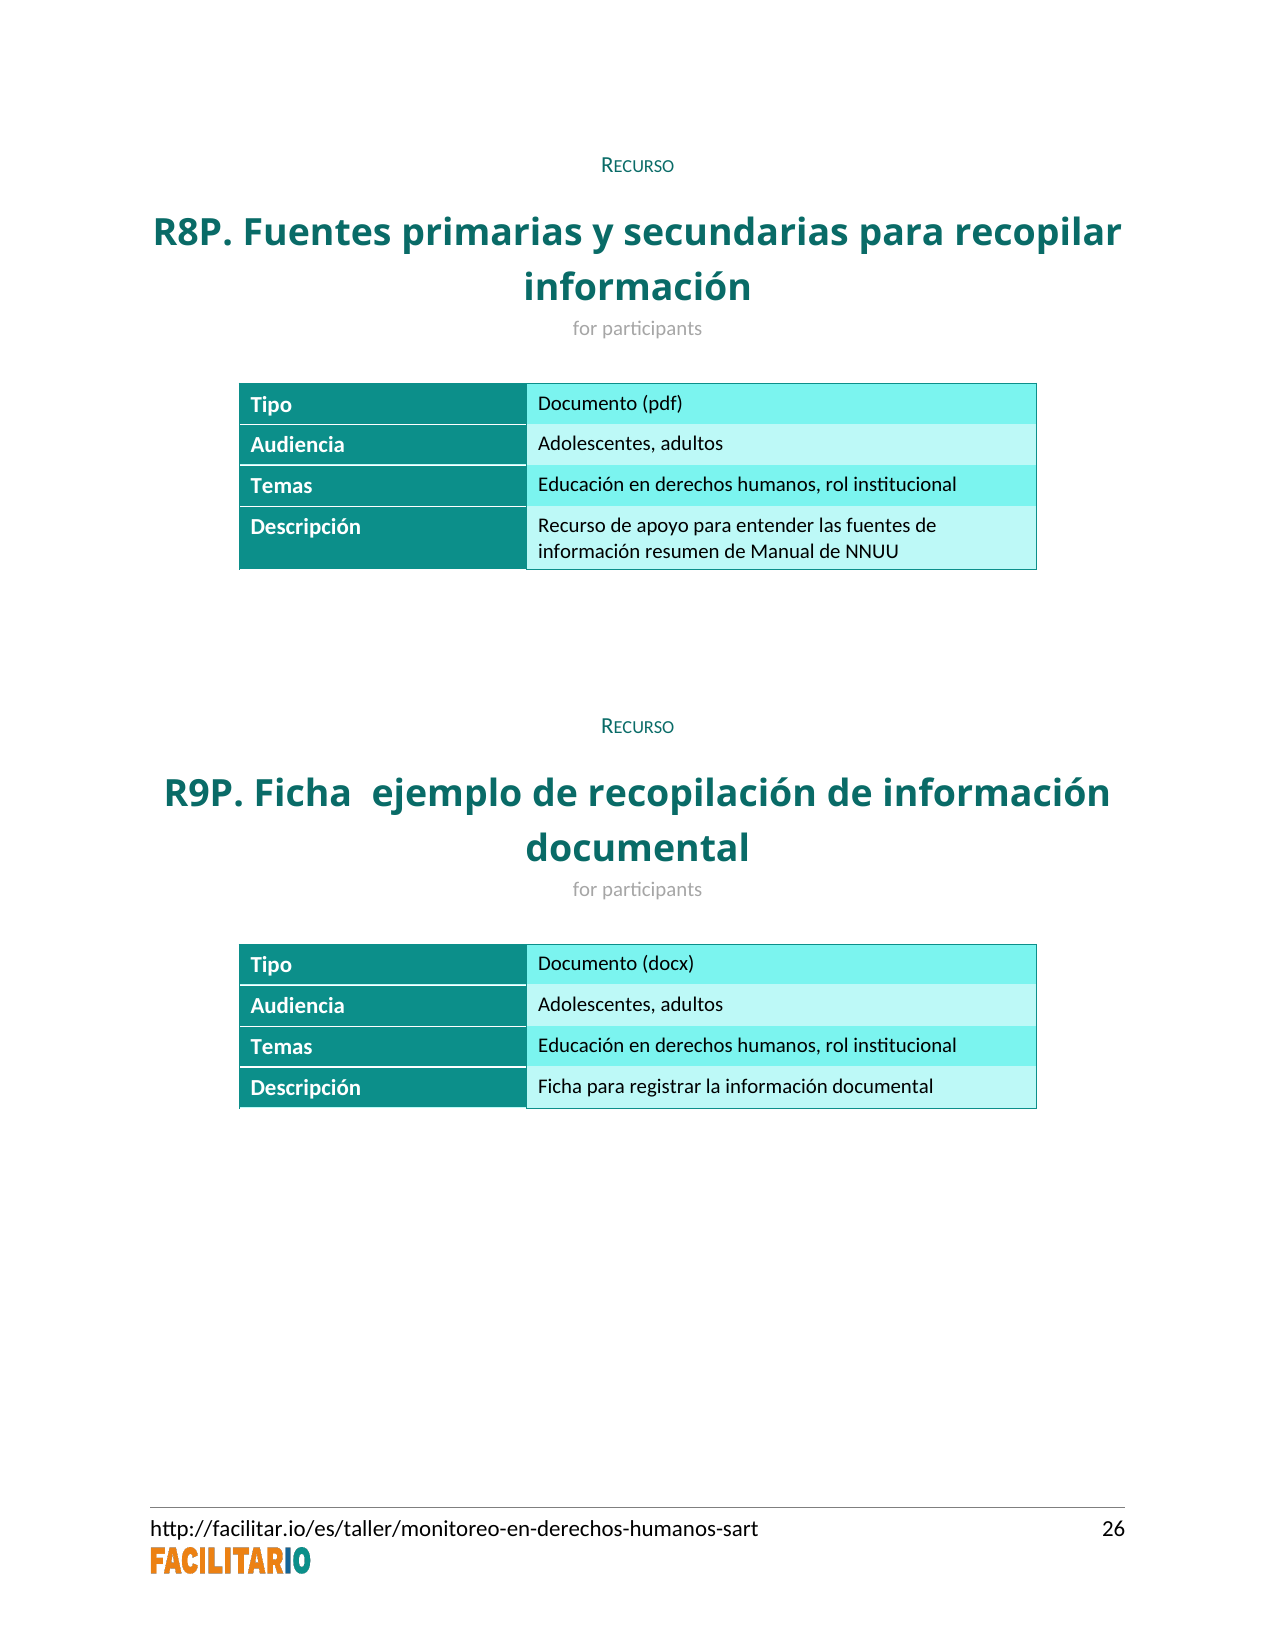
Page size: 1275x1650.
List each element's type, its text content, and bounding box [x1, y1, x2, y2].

table_cell Audiencia [240, 986, 526, 1026]
table_cell Adolescentes, adultos [527, 985, 1036, 1026]
text Recurso [150, 150, 1125, 178]
subtitle R9P. Ficha ejemplo de recopilación de información documental [150, 766, 1125, 872]
table_cell Educación en derechos humanos, rol institucional [527, 1026, 1036, 1066]
text Recurso [150, 711, 1125, 739]
table_cell Adolescentes, adultos [527, 424, 1036, 464]
text for participants [150, 315, 1125, 341]
text for participants [150, 876, 1125, 902]
table_cell Descripción [240, 507, 526, 569]
table_cell Descripción [240, 1068, 526, 1107]
table_header Documento (pdf) [527, 384, 1036, 424]
table_cell Audiencia [240, 425, 526, 464]
table_cell Educación en derechos humanos, rol institucional [527, 465, 1036, 506]
table_header Tipo [240, 384, 526, 424]
table_cell Ficha para registrar la información documental [527, 1066, 1036, 1107]
picture [145, 1544, 315, 1576]
table_cell Temas [240, 466, 526, 506]
subtitle R8P. Fuentes primarias y secundarias para recopilar información [150, 205, 1125, 311]
table_cell Temas [240, 1027, 526, 1066]
table_header Tipo [240, 945, 526, 984]
table_cell Recurso de apoyo para entender las fuentes de información resumen de Manual de NNUU [527, 506, 1036, 569]
table_header Documento (docx) [527, 945, 1036, 984]
